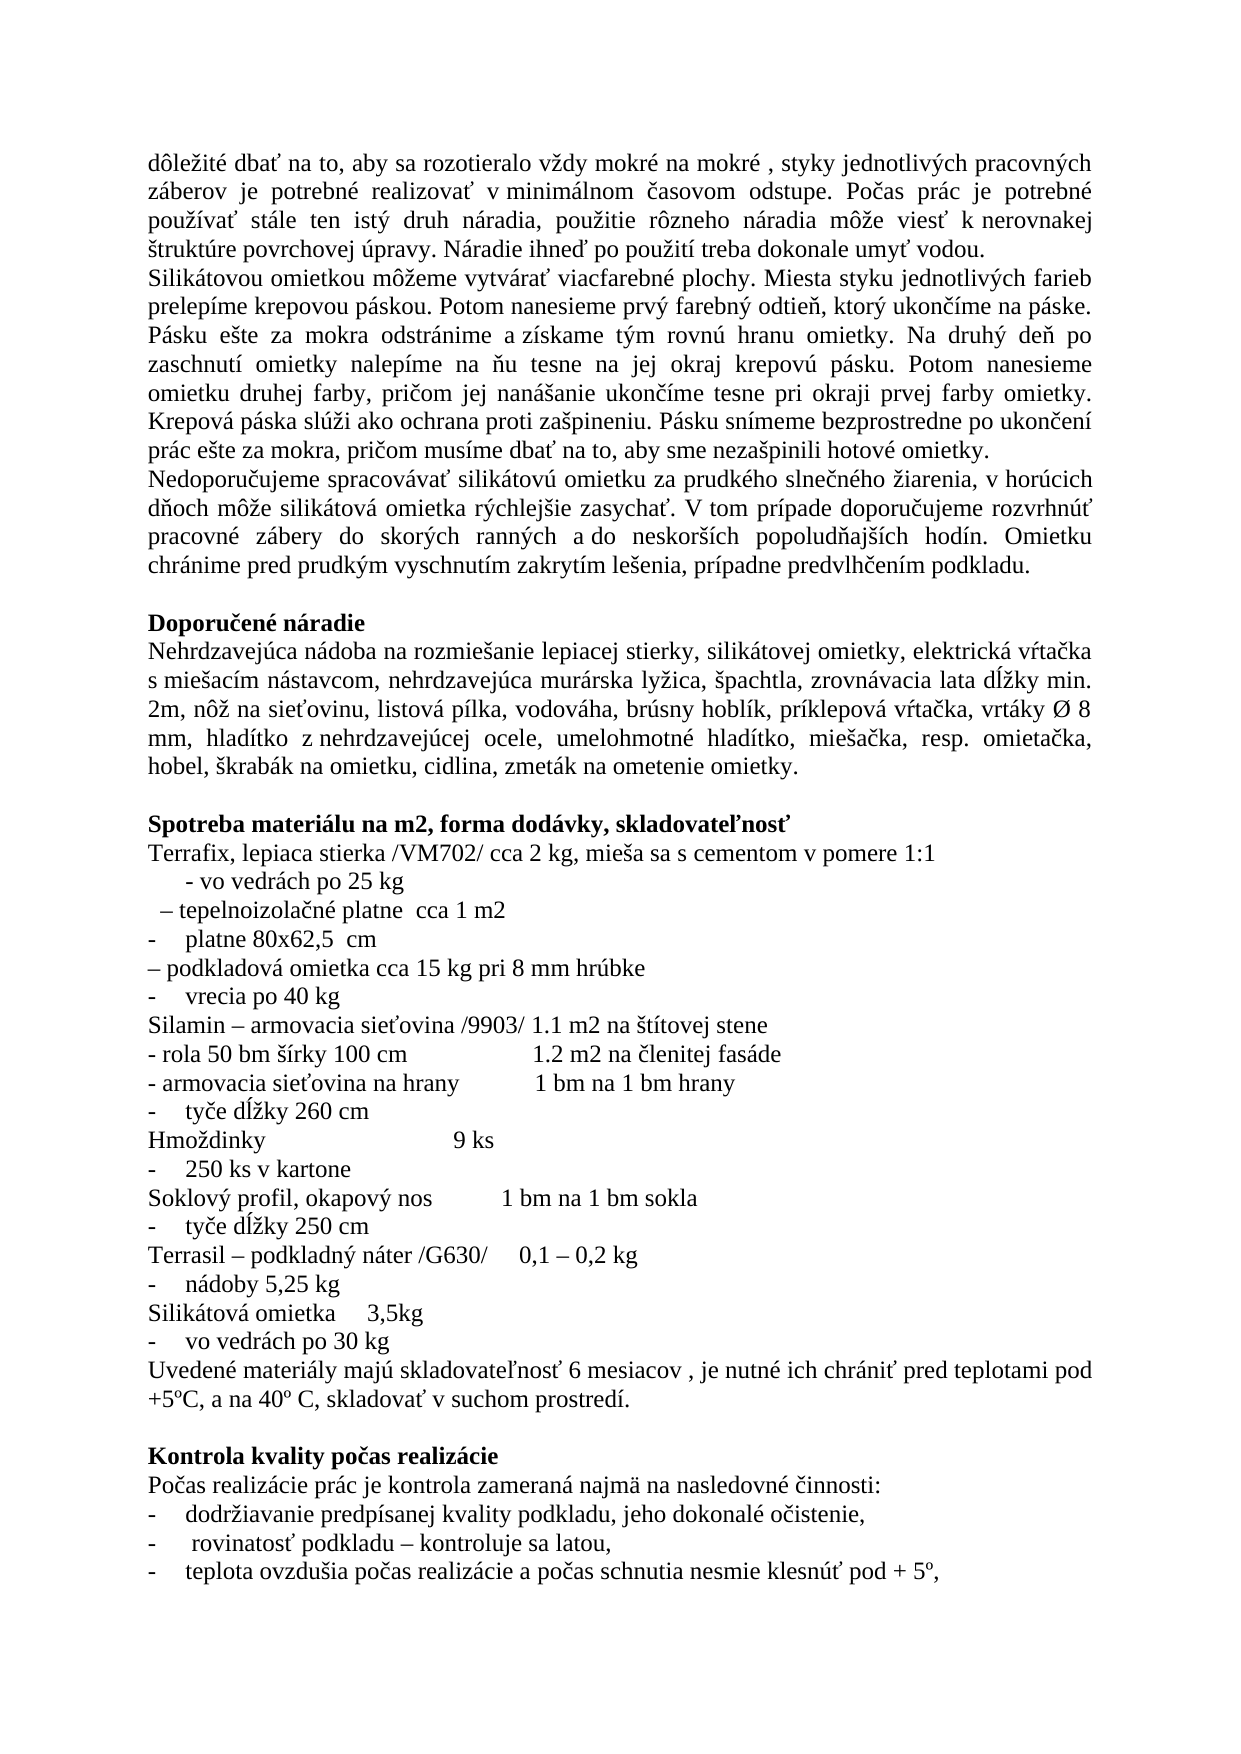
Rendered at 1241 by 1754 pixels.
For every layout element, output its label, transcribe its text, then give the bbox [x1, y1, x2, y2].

list rovinatosť podkladu – kontroluje sa latou, [148, 1528, 1093, 1556]
text Silikátová omietka 3,5kg [148, 1298, 1093, 1326]
text Uvedené materiály majú skladovateľnosť 6 mesiacov , je nutné ich chrániť pred teplotami pod +5ºC, a na 40º C, skladovať v suchom prostredí. [148, 1355, 1093, 1413]
list teplota ovzdušia počas realizácie a počas schnutia nesmie klesnúť pod + 5º, [148, 1556, 1093, 1585]
text Silikátovou omietkou môžeme vytvárať viacfarebné plochy. Miesta styku jednotlivých farieb prelepíme krepovou páskou. Potom nanesieme prvý farebný odtieň, ktorý ukončíme na páske. Pásku ešte za mokra odstránime a získame tým rovnú hranu omietky. Na druhý deň po zaschnutí omietky nalepíme na ňu tesne na jej okraj krepovú pásku. Potom nanesieme omietku druhej farby, pričom jej nanášanie ukončíme tesne pri okraji prvej farby omietky. Krepová páska slúži ako ochrana proti zašpineniu. Pásku snímeme bezprostredne po ukončení prác ešte za mokra, pričom musíme dbať na to, aby sme nezašpinili hotové omietky. [148, 263, 1093, 464]
text Spotreba materiálu na m2, forma dodávky, skladovateľnosť [148, 809, 1093, 838]
list nádoby [148, 1269, 1093, 1298]
text Terrafix, lepiaca stierka /VM702/ cca , mieša sa s cementom v pomere 1:1 [148, 838, 1093, 866]
text - vo vedrách po [148, 866, 1093, 895]
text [148, 148, 1093, 263]
text Kontrola kvality počas realizácie [148, 1441, 1093, 1470]
text - rola 50 bm šírky na členitej fasáde [148, 1039, 1093, 1068]
text Silamin – armovacia sieťovina /9903/ na štítovej stene [148, 1010, 1093, 1039]
list dodržiavanie predpísanej kvality podkladu, jeho dokonalé očistenie, [148, 1499, 1093, 1528]
text Počas realizácie prác je kontrola zameraná najmä na nasledovné činnosti: [148, 1470, 1093, 1499]
text Nehrdzavejúca nádoba na rozmiešanie lepiacej stierky, silikátovej omietky, elektrická vŕtačka s miešacím nástavcom, nehrdzavejúca murárska lyžica, špachtla, zrovnávacia lata dĺžky min. 2m, nôž na sieťovinu, listová pílka, vodováha, brúsny hoblík, príklepová vŕtačka, vrtáky Ø , hladítko z nehrdzavejúcej ocele, umelohmotné hladítko, miešačka, resp. omietačka, hobel, škrabák na omietku, cidlina, zmeták na ometenie omietky. [148, 636, 1093, 780]
text – podkladová omietka cca pri hrúbke [148, 953, 1093, 981]
text Doporučené náradie [148, 608, 1093, 636]
list tyče dĺžky [148, 1096, 1093, 1125]
list vrecia po [148, 981, 1093, 1010]
text - armovacia sieťovina na hrany 1 bm na 1 bm hrany [148, 1068, 1093, 1096]
text Soklový profil, okapový nos 1 bm na 1 bm sokla [148, 1183, 1093, 1211]
list 250 ks v kartone [148, 1154, 1093, 1183]
text Nedoporučujeme spracovávať silikátovú omietku za prudkého slnečného žiarenia, v horúcich dňoch môže silikátová omietka rýchlejšie zasychať. V tom prípade doporučujeme rozvrhnúť pracovné zábery do skorých ranných a do neskorších popoludňajších hodín. Omietku chránime pred prudkým vyschnutím zakrytím lešenia, prípadne predvlhčením podkladu. [148, 464, 1093, 579]
text – tepelnoizolačné platne cca [148, 895, 1093, 924]
list platne 80x62,5 cm [148, 924, 1093, 953]
list tyče dĺžky [148, 1211, 1093, 1240]
text Terrasil – podkladný náter /G630/ 0,1 – [148, 1240, 1093, 1269]
list vo vedrách po [148, 1326, 1093, 1355]
text Hmoždinky 9 ks [148, 1125, 1093, 1154]
